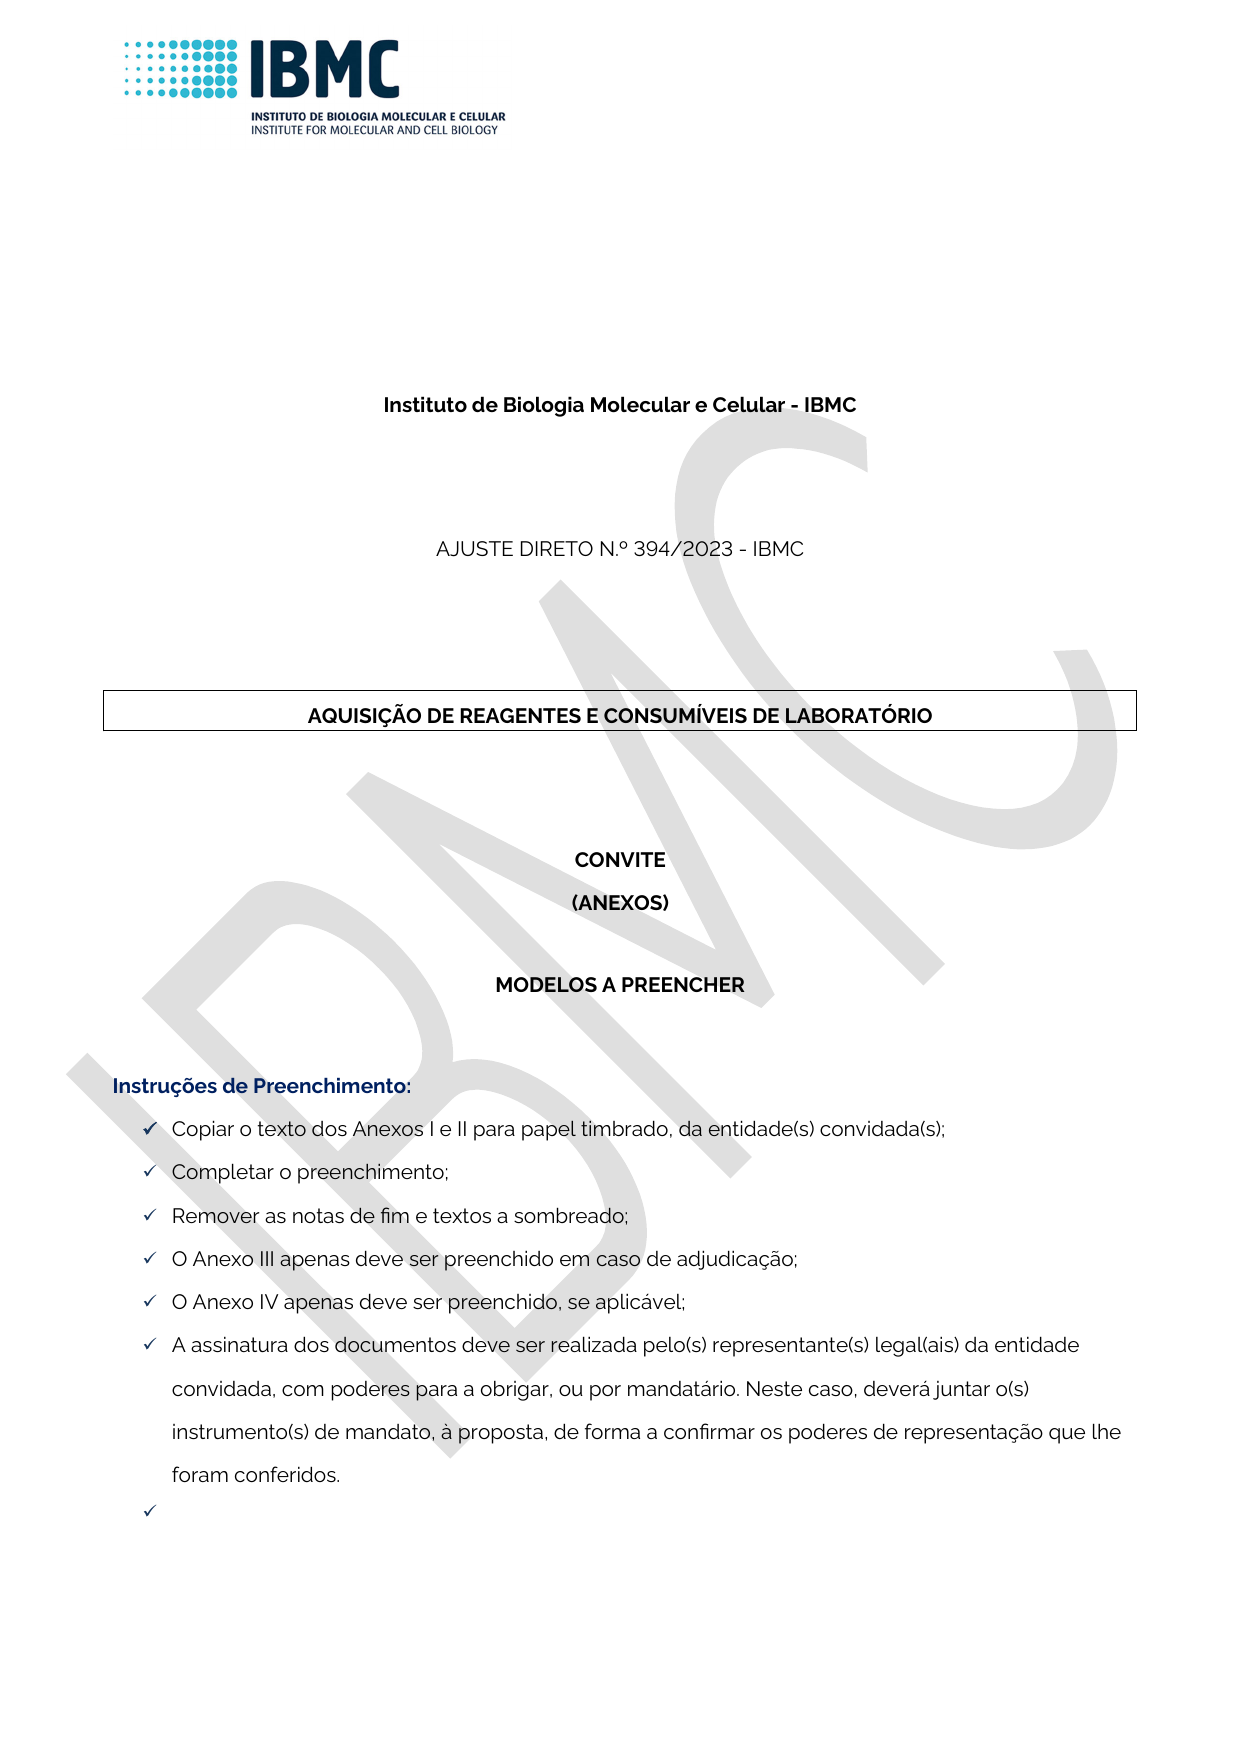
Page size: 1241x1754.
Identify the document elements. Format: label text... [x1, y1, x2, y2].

list A assinatura dos documentos deve ser realizada pelo(s) representante(s) legal(ais) da entidade convidada, com poderes para a obrigar, ou por mandatário. Neste caso, deverá juntar o(s) instrumento(s) de mandato, à proposta, de forma a confirmar os poderes de representação que lhe foram conferidos. [142, 1329, 1128, 1487]
text MODELOS A PREENCHER [112, 969, 1128, 998]
text Instituto de Biologia Molecular e Celular - IBMC [112, 389, 1128, 417]
text CONVITE [112, 844, 1128, 873]
picture [112, 25, 512, 150]
list Completar o preenchimento; [142, 1156, 1128, 1185]
text AJUSTE DIRETO N.º 394/2023 - IBMC [112, 532, 1128, 561]
text AQUISIÇÃo DE REAGENTES E CONSUMÍVEIS DE LABORATÓRIO [104, 691, 1136, 730]
list O Anexo III apenas deve ser preenchido em caso de adjudicação; [142, 1242, 1128, 1271]
text (ANEXOS) [112, 887, 1128, 916]
list Copiar o texto dos Anexos I e II para papel timbrado, da entidade(s) convidada(s); [142, 1113, 1128, 1142]
text Instruções de Preenchimento: [112, 1070, 1128, 1098]
list Remover as notas de fim e textos a sombreado; [142, 1199, 1128, 1228]
list O Anexo IV apenas deve ser preenchido, se aplicável; [142, 1286, 1128, 1314]
